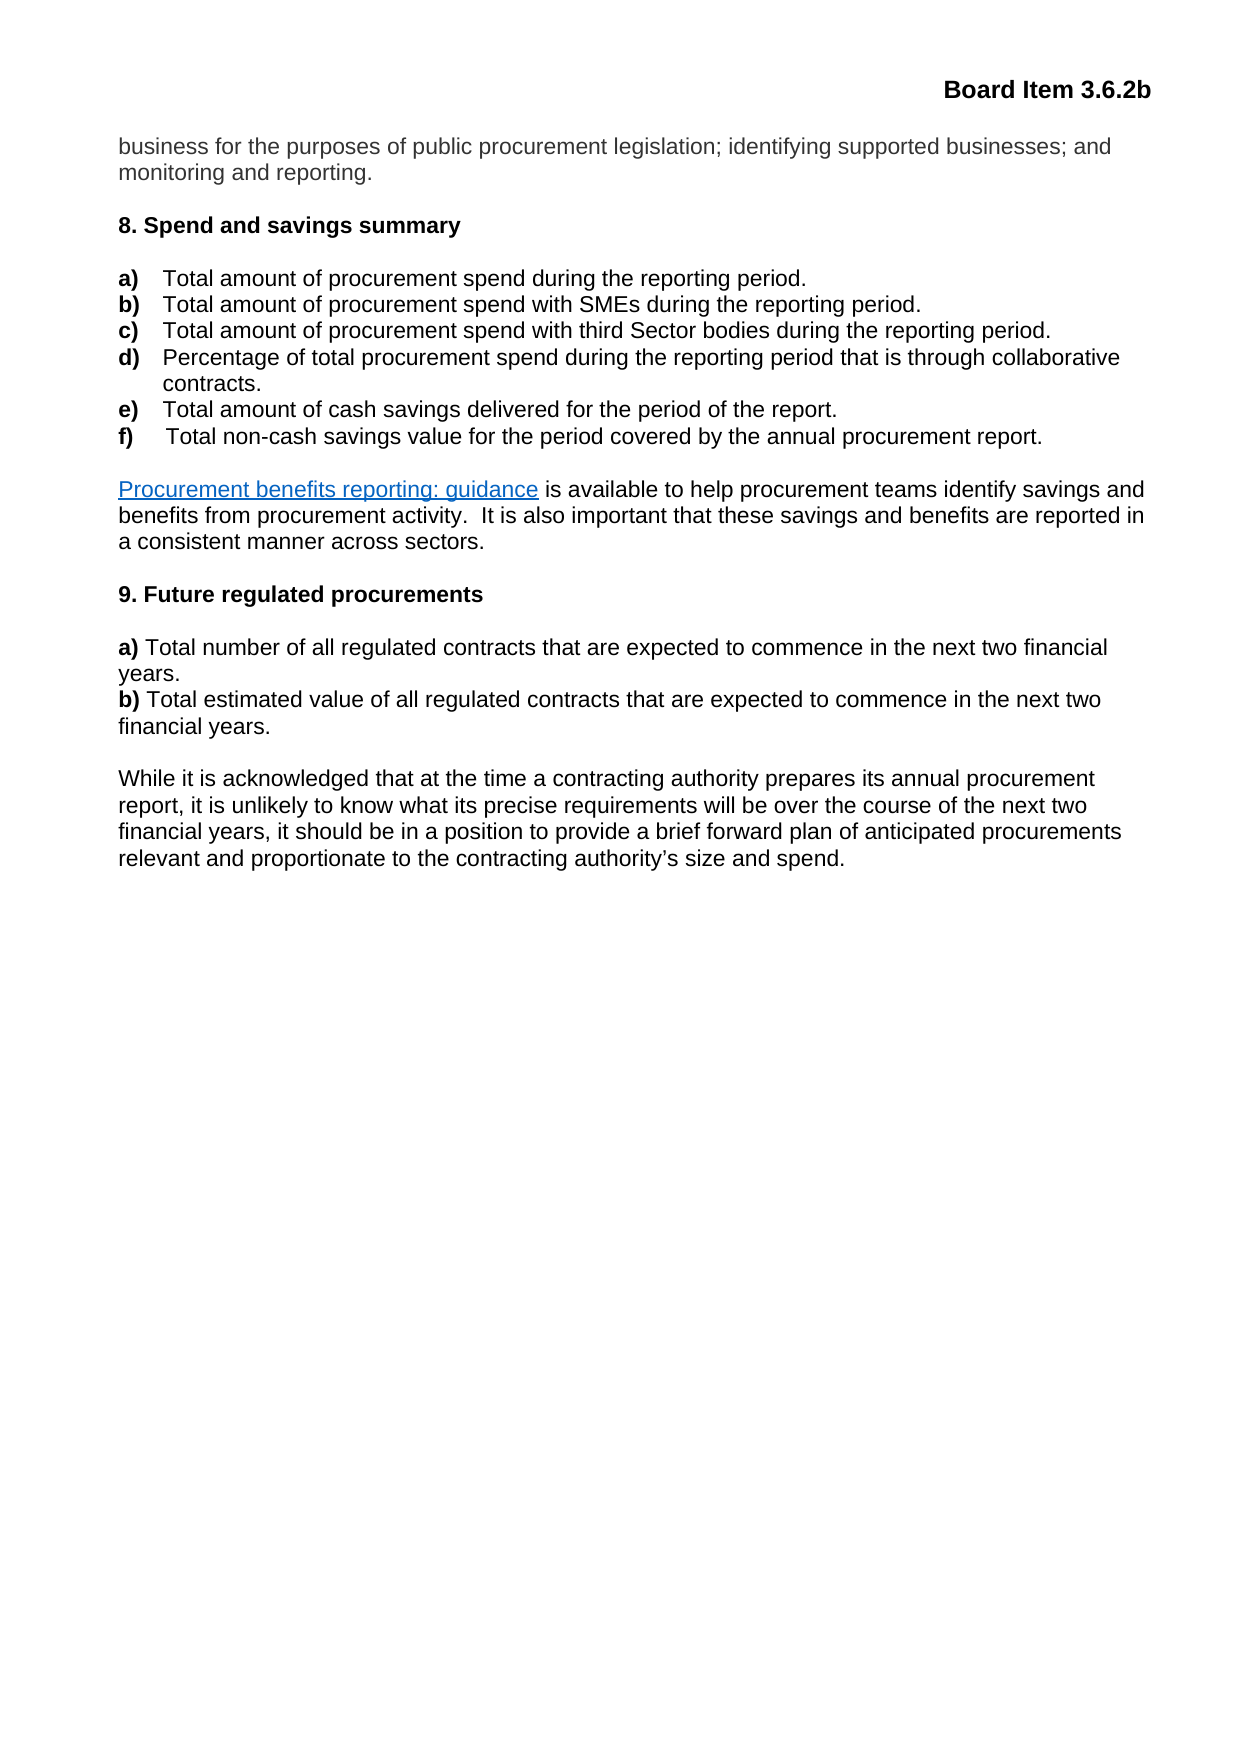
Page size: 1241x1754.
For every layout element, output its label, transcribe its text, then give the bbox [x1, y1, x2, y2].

text e) Total amount of cash savings delivered for the period of the report. [118, 396, 1152, 423]
text 9. Future regulated procurements [118, 581, 1152, 607]
text While it is acknowledged that at the time a contracting authority prepares its annual procurement report, it is unlikely to know what its precise requirements will be over the course of the next two financial years, it should be in a position to provide a brief forward plan of anticipated procurements relevant and proportionate to the contracting authority’s size and spend. [118, 765, 1152, 871]
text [118, 133, 1152, 186]
text d) Percentage of total procurement spend during the reporting period that is through collaborative contracts. [118, 344, 1152, 396]
text f) Total non-cash savings value for the period covered by the annual procurement report. [118, 423, 1152, 449]
text a) Total number of all regulated contracts that are expected to commence in the next two financial years. [118, 634, 1152, 686]
text c) Total amount of procurement spend with third Sector bodies during the reporting period. [118, 317, 1152, 344]
text 8. Spend and savings summary [118, 212, 1152, 238]
text b) Total amount of procurement spend with SMEs during the reporting period. [118, 291, 1152, 317]
text a) Total amount of procurement spend during the reporting period. [118, 265, 1152, 291]
text b) Total estimated value of all regulated contracts that are expected to commence in the next two financial years. [118, 686, 1152, 739]
text Procurement benefits reporting: guidance is available to help procurement teams identify savings and benefits from procurement activity. It is also important that these savings and benefits are reported in a consistent manner across sectors. [118, 476, 1152, 554]
